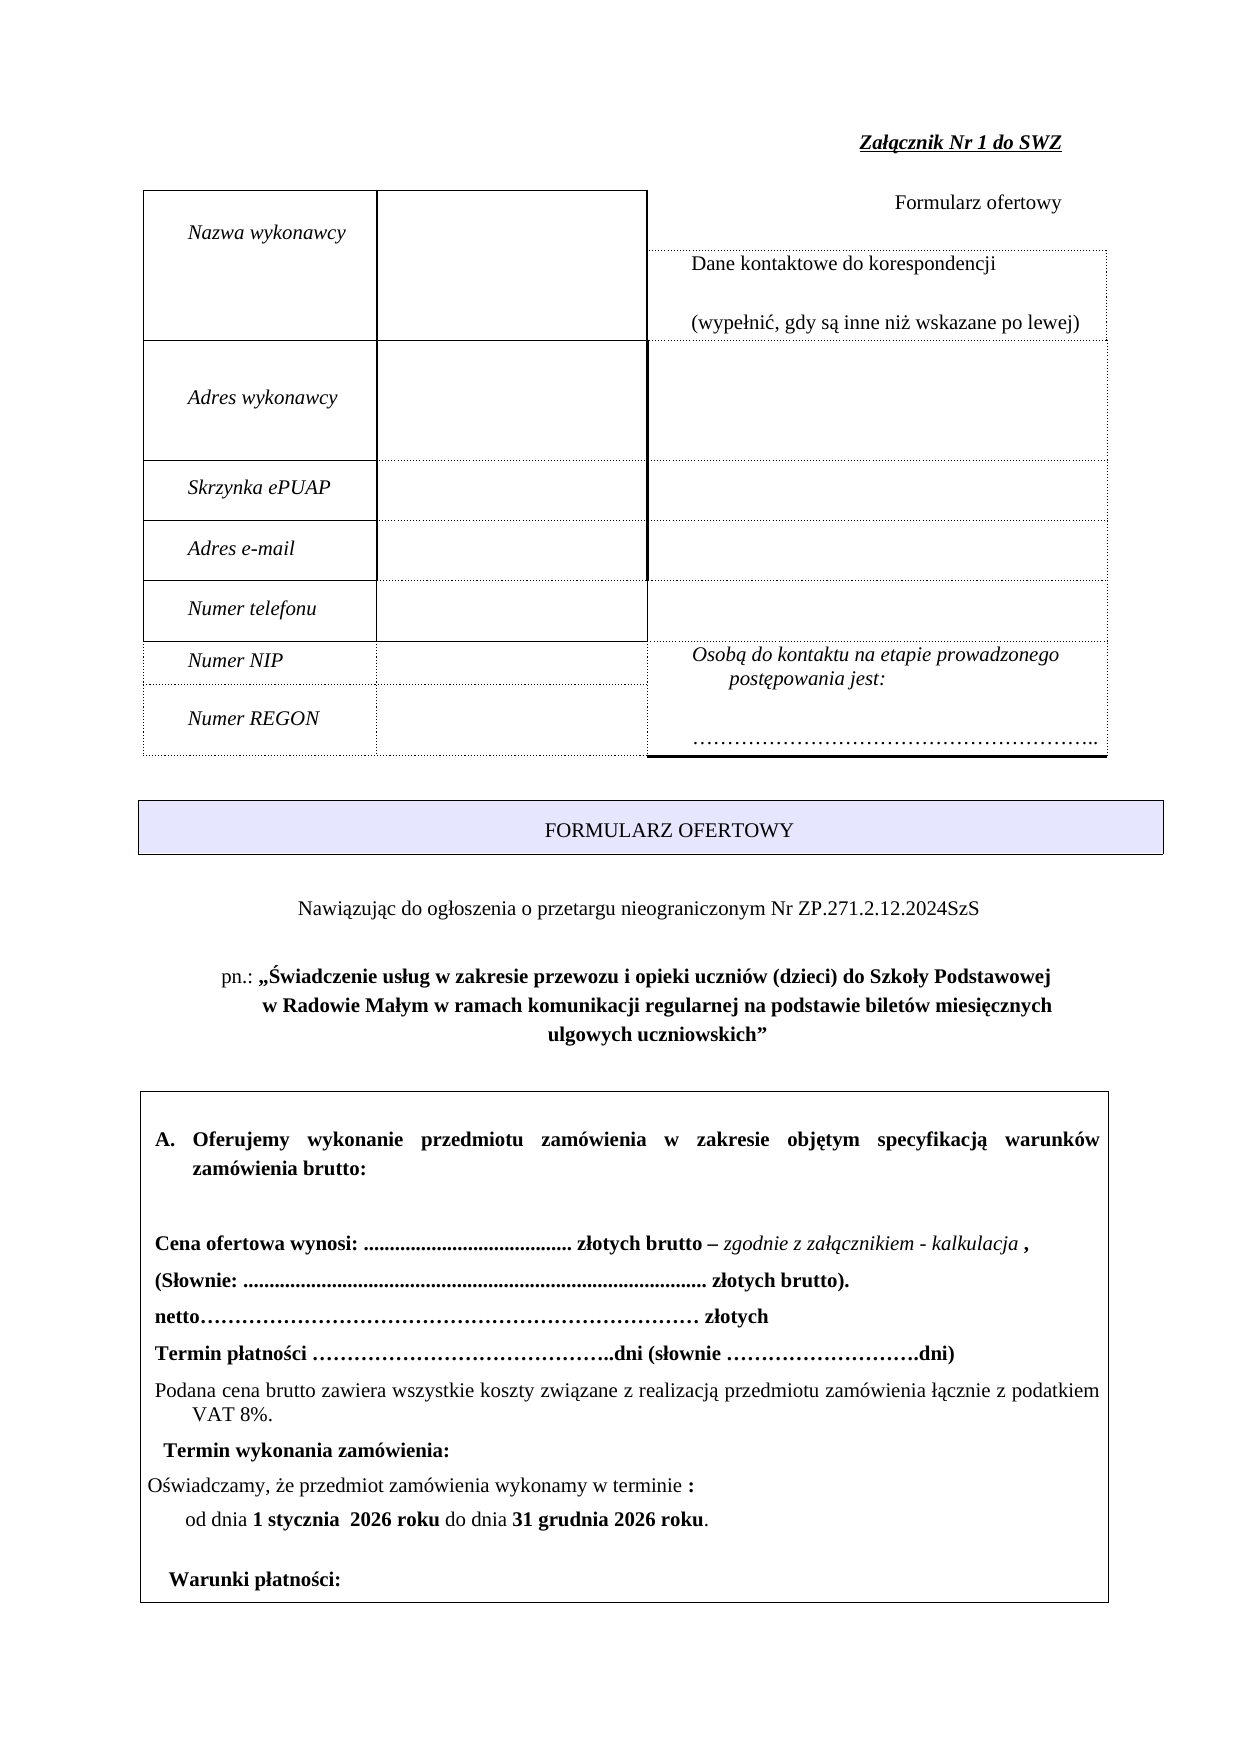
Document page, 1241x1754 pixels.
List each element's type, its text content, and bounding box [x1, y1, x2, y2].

table_cell [377, 642, 647, 684]
table_header Formularz ofertowy [648, 190, 1106, 249]
table_header Nazwa wykonawcy [144, 191, 376, 340]
table_cell Skrzynka ePUAP [144, 461, 376, 520]
table_cell Adres e-mail [144, 521, 376, 580]
table_cell [378, 520, 646, 580]
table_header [141, 1092, 1108, 1602]
table_header FORMULARZ OFERTOWY [139, 801, 1163, 853]
table_cell [378, 460, 646, 520]
table_header [378, 191, 646, 340]
table_cell Osobą do kontaktu na etapie prowadzonego postępowania jest: ………………………………………………….. [648, 641, 1108, 755]
table_cell Numer NIP [143, 642, 377, 684]
table_cell [649, 520, 1108, 580]
table_cell [377, 684, 647, 755]
table_cell [649, 460, 1108, 520]
table_cell [377, 580, 647, 641]
table_cell Adres wykonawcy [144, 341, 376, 459]
text Załącznik Nr 1 do SWZ [828, 130, 1093, 154]
table_cell Numer telefonu [144, 581, 376, 641]
table_cell [648, 580, 1108, 641]
table_cell [378, 341, 646, 459]
table_cell Dane kontaktowe do korespondencji (wypełnić, gdy są inne niż wskazane po lewej) [648, 250, 1107, 340]
table_cell [649, 340, 1108, 459]
text pn.: „Świadczenie usług w zakresie przewozu i opieki uczniów (dzieci) do Szkoły Podstawowej w Radowie Małym w ramach komunikacji regularnej na podstawie biletów miesięcznych ulgowych uczniowskich” [185, 964, 1093, 1046]
table_cell Numer REGON [143, 684, 377, 755]
text Nawiązując do ogłoszenia o przetargu nieograniczonym Nr ZP.271.2.12.2024SzS [185, 895, 1093, 919]
